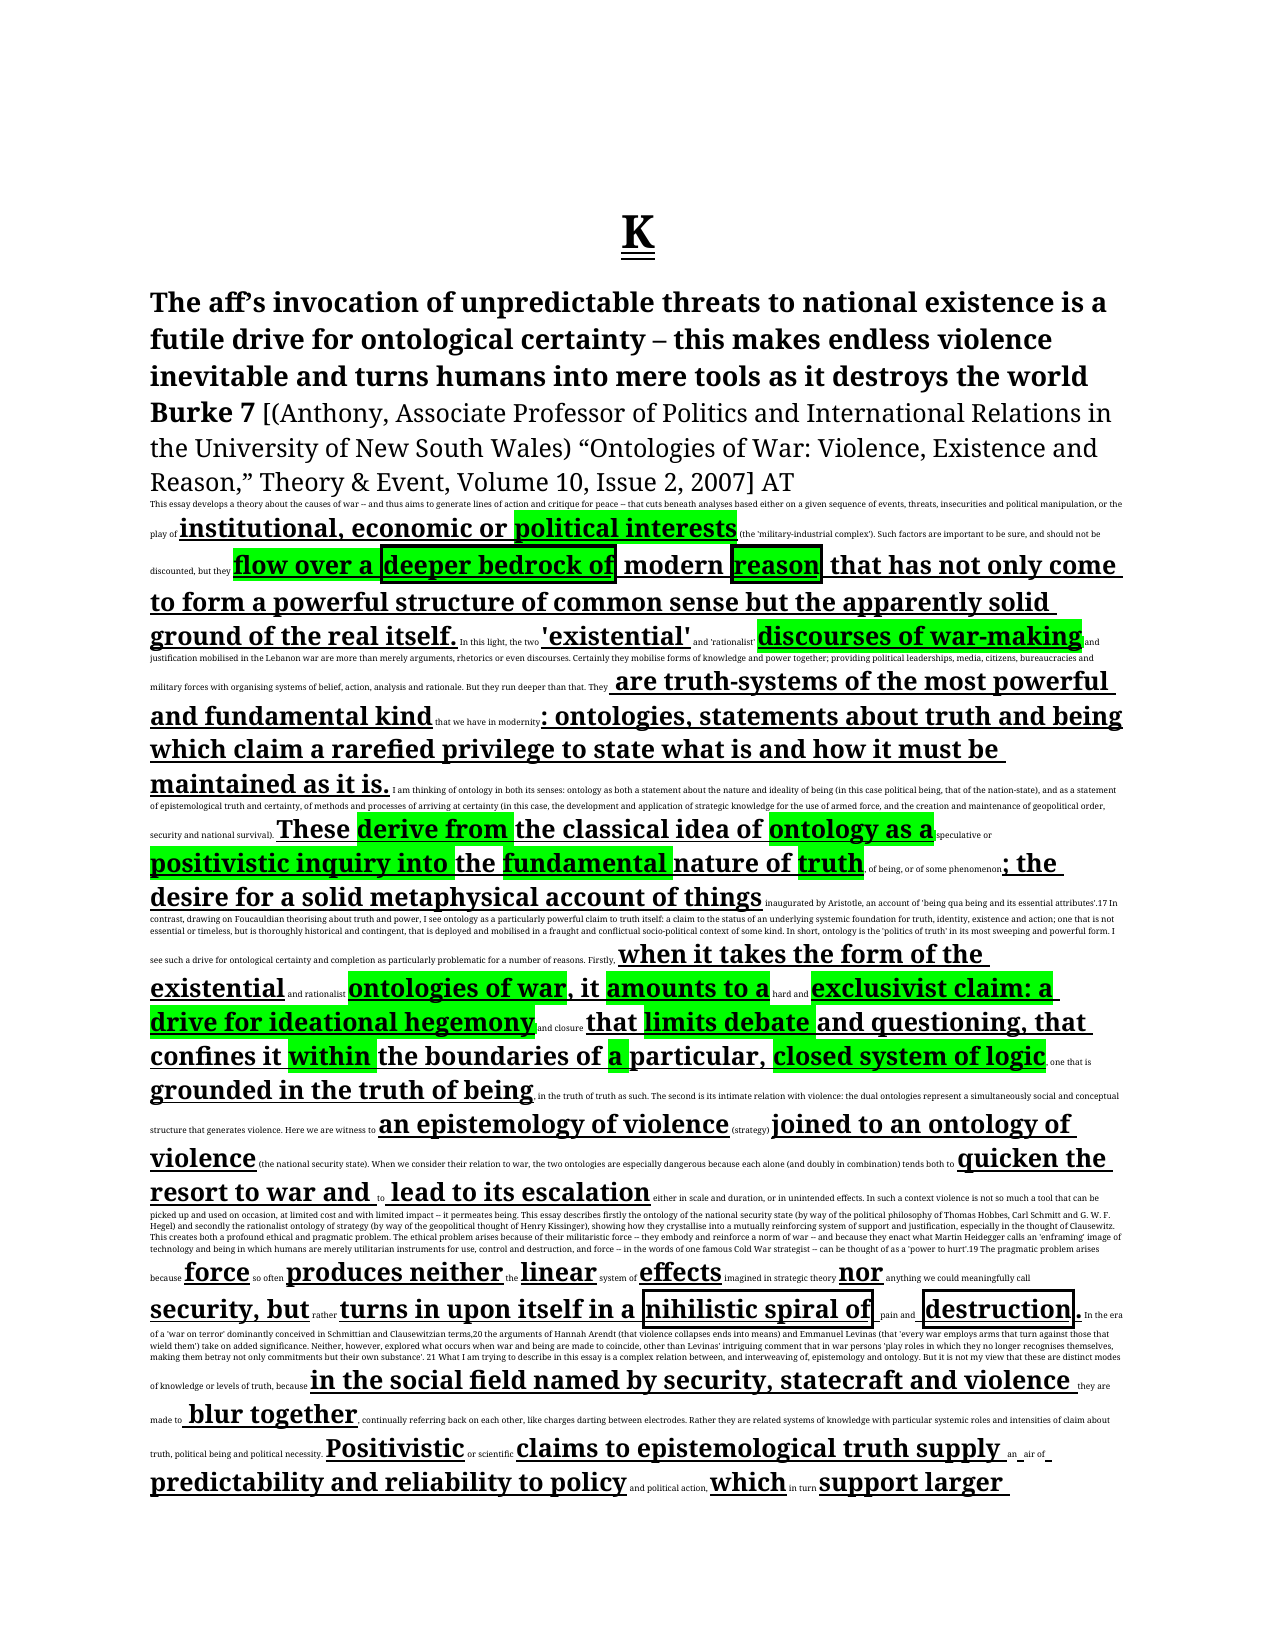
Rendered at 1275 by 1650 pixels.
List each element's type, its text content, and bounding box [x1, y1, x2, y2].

subtitle K [150, 200, 1125, 262]
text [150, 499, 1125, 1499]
subtitle The aff’s invocation of unpredictable threats to national existence is a futile drive for ontological certainty – this makes endless violence inevitable and turns humans into mere tools as it destroys the world [150, 283, 1125, 394]
text Burke 7 [(Anthony, Associate Professor of Politics and International Relations in the University of New South Wales) “Ontologies of War: Violence, Existence and Reason,” Theory & Event, Volume 10, Issue 2, 2007] AT [150, 394, 1125, 499]
